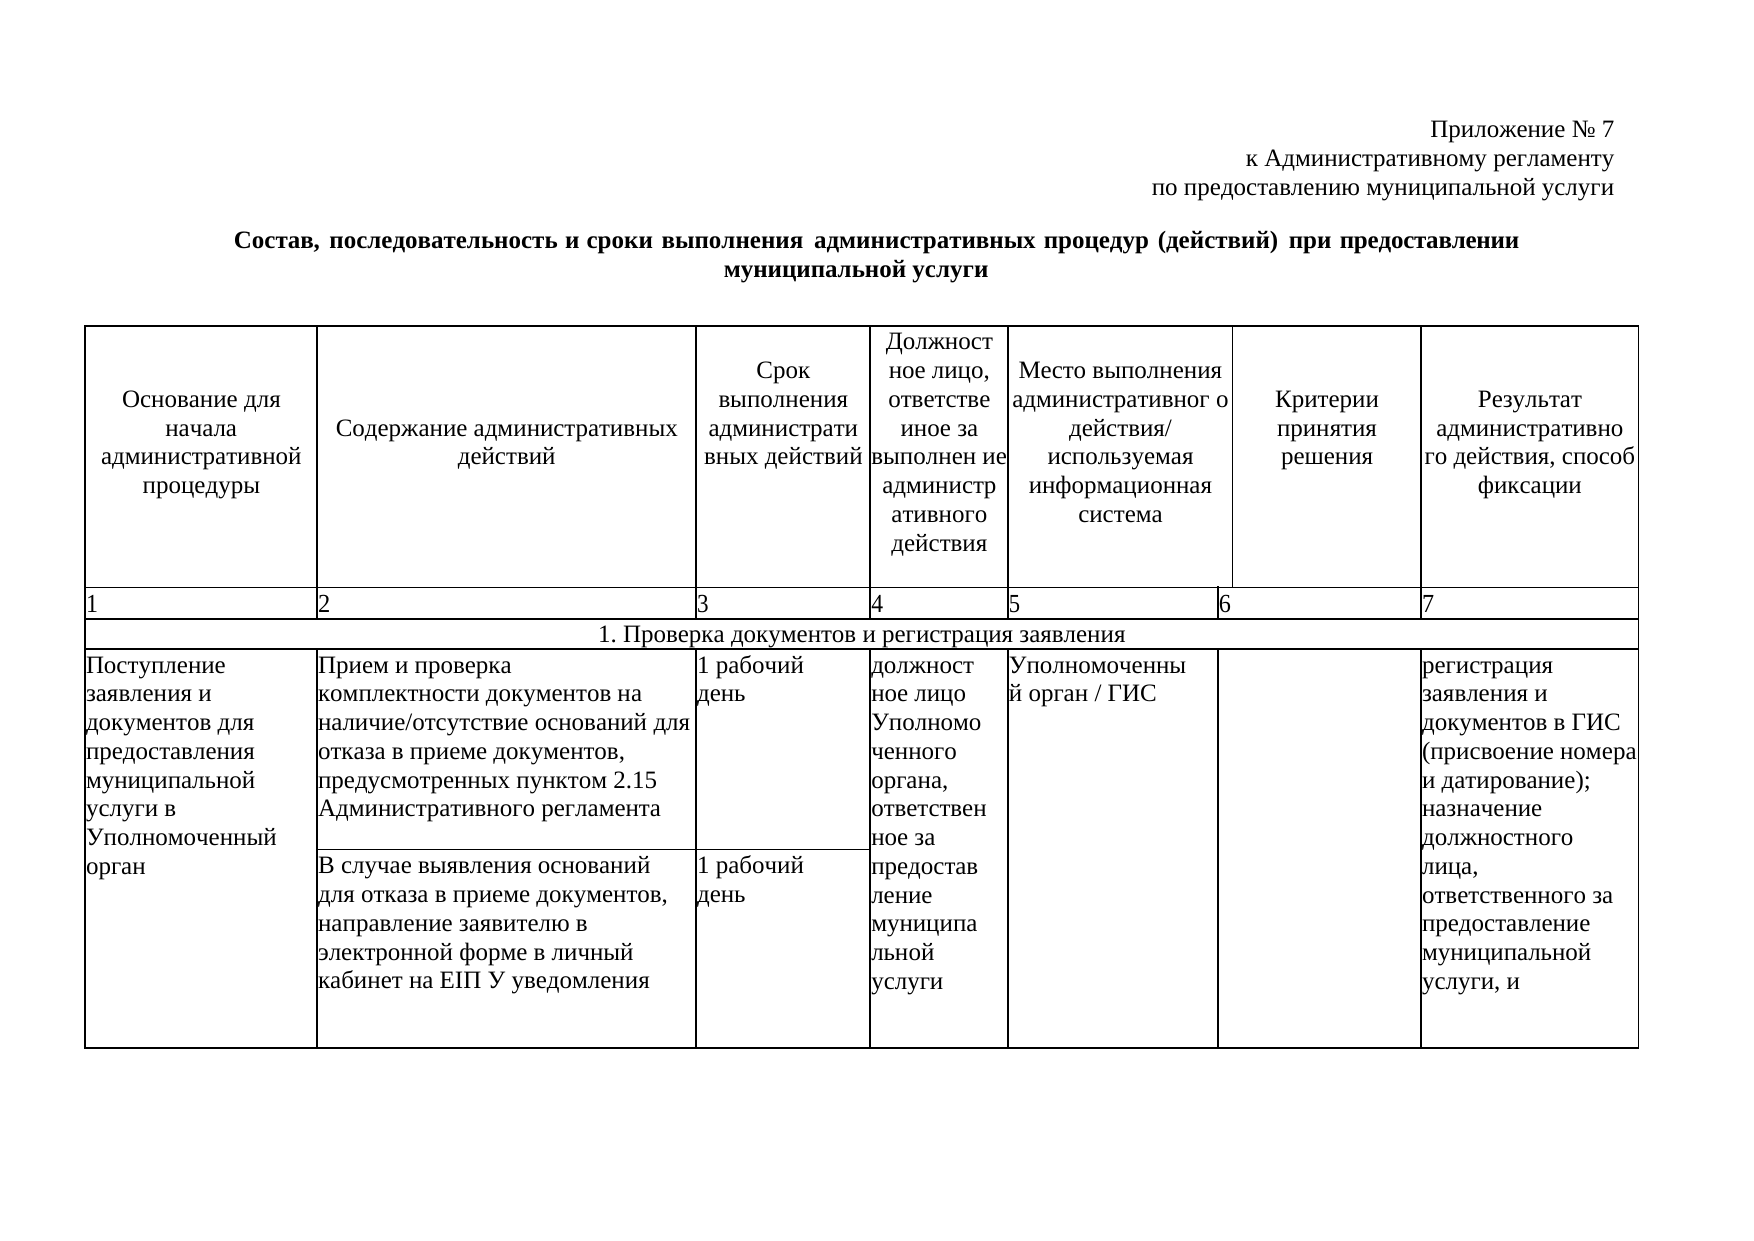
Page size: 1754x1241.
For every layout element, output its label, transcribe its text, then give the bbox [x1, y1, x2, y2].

table_cell 4 [871, 588, 1007, 618]
table_cell 7 [1422, 588, 1638, 618]
table_cell 2 [318, 588, 695, 618]
table_cell 1 рабочий день [697, 650, 869, 849]
table_cell 5 [1009, 588, 1217, 618]
subtitle по предоставлению муниципальной услуги [98, 172, 1614, 201]
table_cell 1 [86, 588, 316, 618]
table_cell Уполномоченны й орган / ГИС [1009, 650, 1217, 1047]
table_header Результат административно го действия, способ фиксации [1422, 327, 1638, 586]
table_cell Поступление заявления и документов для предоставления муниципальной услуги в Уполномоченный орган [86, 650, 316, 1047]
table_cell 1. Проверка документов и регистрация заявления [86, 620, 1638, 648]
table_cell регистрация заявления и документов в ГИС (присвоение номера и датирование); назначение должностного лица, ответственного за предоставление муниципальной услуги, и [1422, 650, 1638, 1047]
table_cell 3 [697, 588, 869, 618]
table_cell [1219, 650, 1420, 1047]
table_cell 6 [1219, 588, 1420, 618]
subtitle Приложение № 7 [98, 114, 1614, 143]
table_header Должност ное лицо, ответстве иное за выполнен ие администр ативного действия [871, 327, 1007, 586]
subtitle муниципальной услуги [98, 254, 1614, 282]
table_cell должност ное лицо Уполномо ченного органа, ответствен ное за предостав ление муниципа льной услуги [871, 650, 1007, 1047]
table_cell 1 рабочий день [697, 850, 869, 1047]
text Состав, последовательность и сроки выполнения административных процедур (действий) при предоставлении [149, 225, 1604, 254]
table_header Срок выполнения администрати вных действий [697, 327, 869, 586]
table_header Критерии принятия решения [1233, 327, 1420, 586]
table_header Основание для начала административной процедуры [86, 327, 316, 586]
subtitle к Административному регламенту [98, 143, 1614, 172]
table_header Место выполнения административног о действия/ используемая информационная система [1009, 327, 1232, 586]
table_cell В случае выявления оснований для отказа в приеме документов, направление заявителю в электронной форме в личный кабинет на EIП У уведомления [318, 850, 695, 1047]
table_cell Прием и проверка комплектности документов на наличие/отсутствие оснований для отказа в приеме документов, предусмотренных пунктом 2.15 Административного регламента [318, 650, 695, 849]
table_header Содержание административных действий [318, 327, 695, 586]
